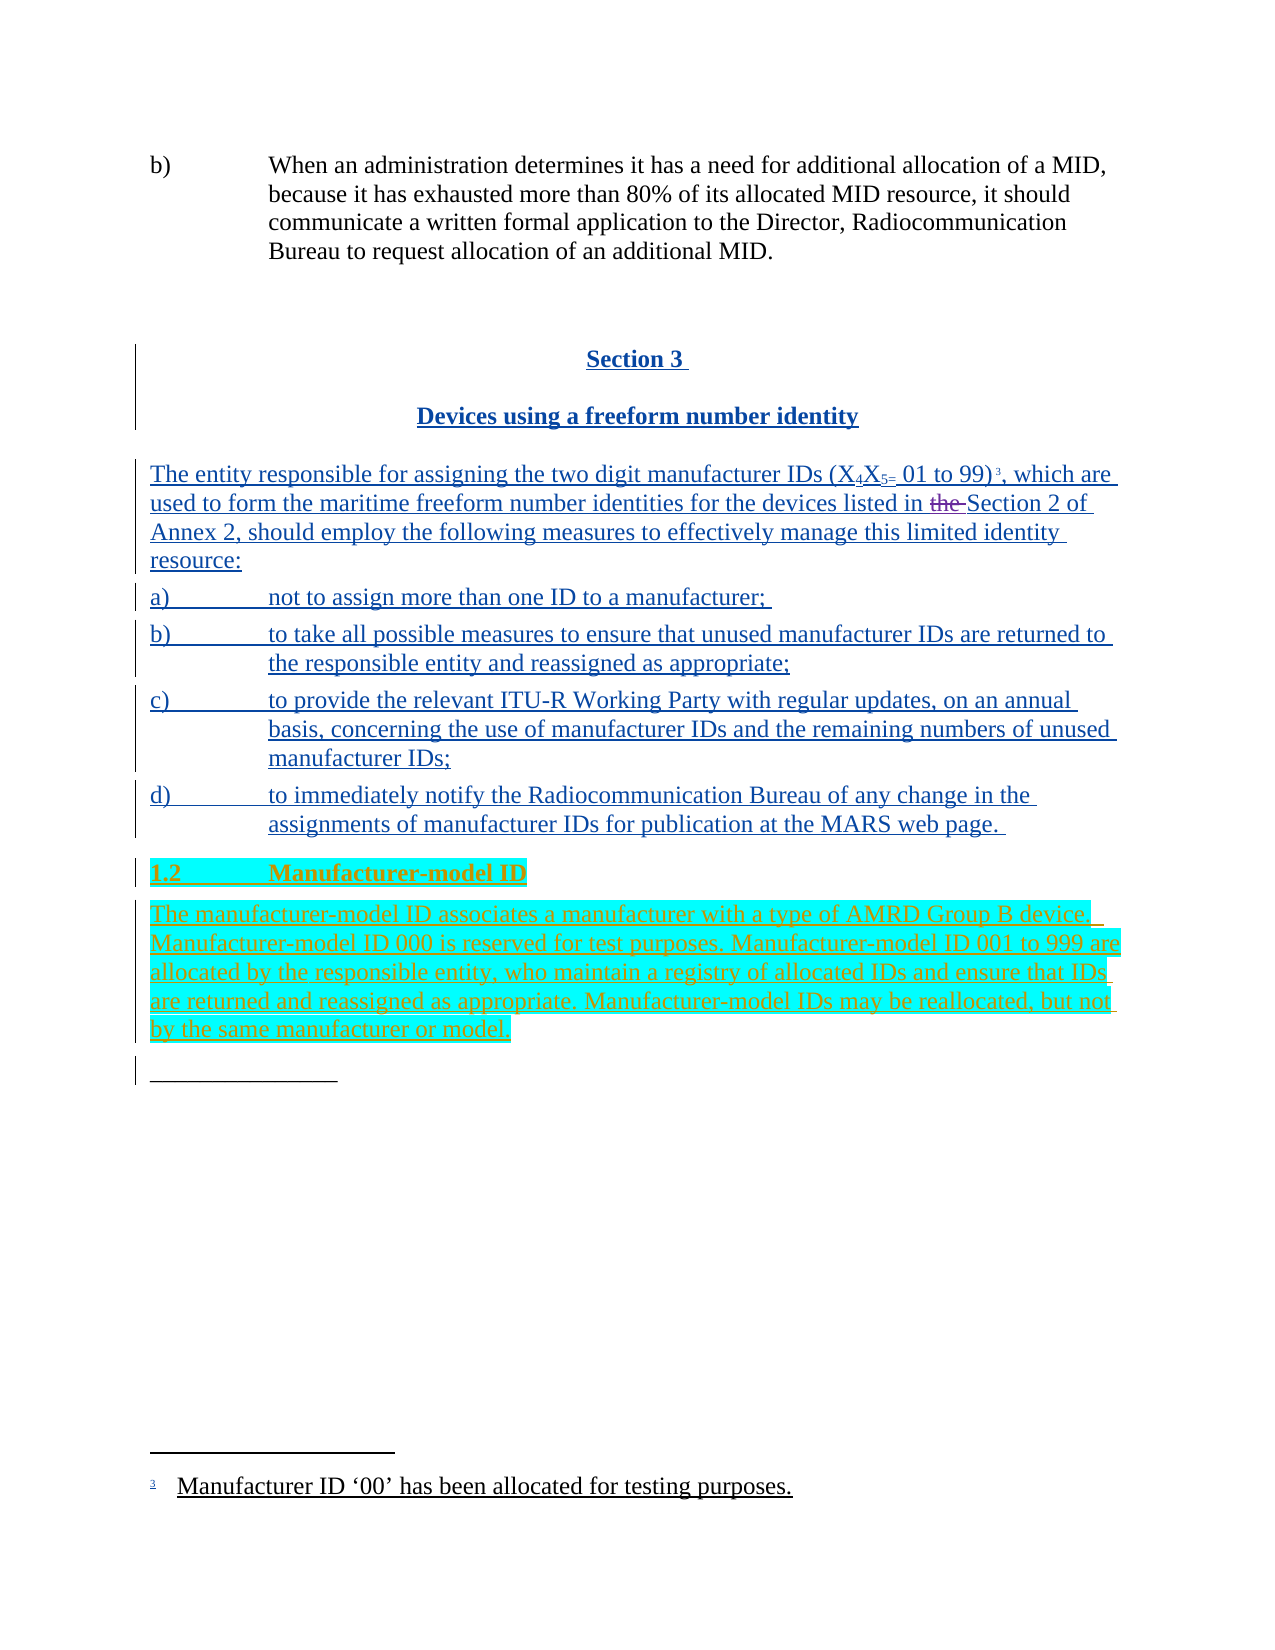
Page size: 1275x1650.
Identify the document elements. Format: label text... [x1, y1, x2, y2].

text _______________ [150, 1056, 1125, 1084]
text b) When an administration determines it has a need for additional allocation of a MID, because it has exhausted more than 80% of its allocated MID resource, it should communicate a written formal application to the Director, Radiocommunication Bureau to request allocation of an additional MID. [150, 150, 1125, 265]
